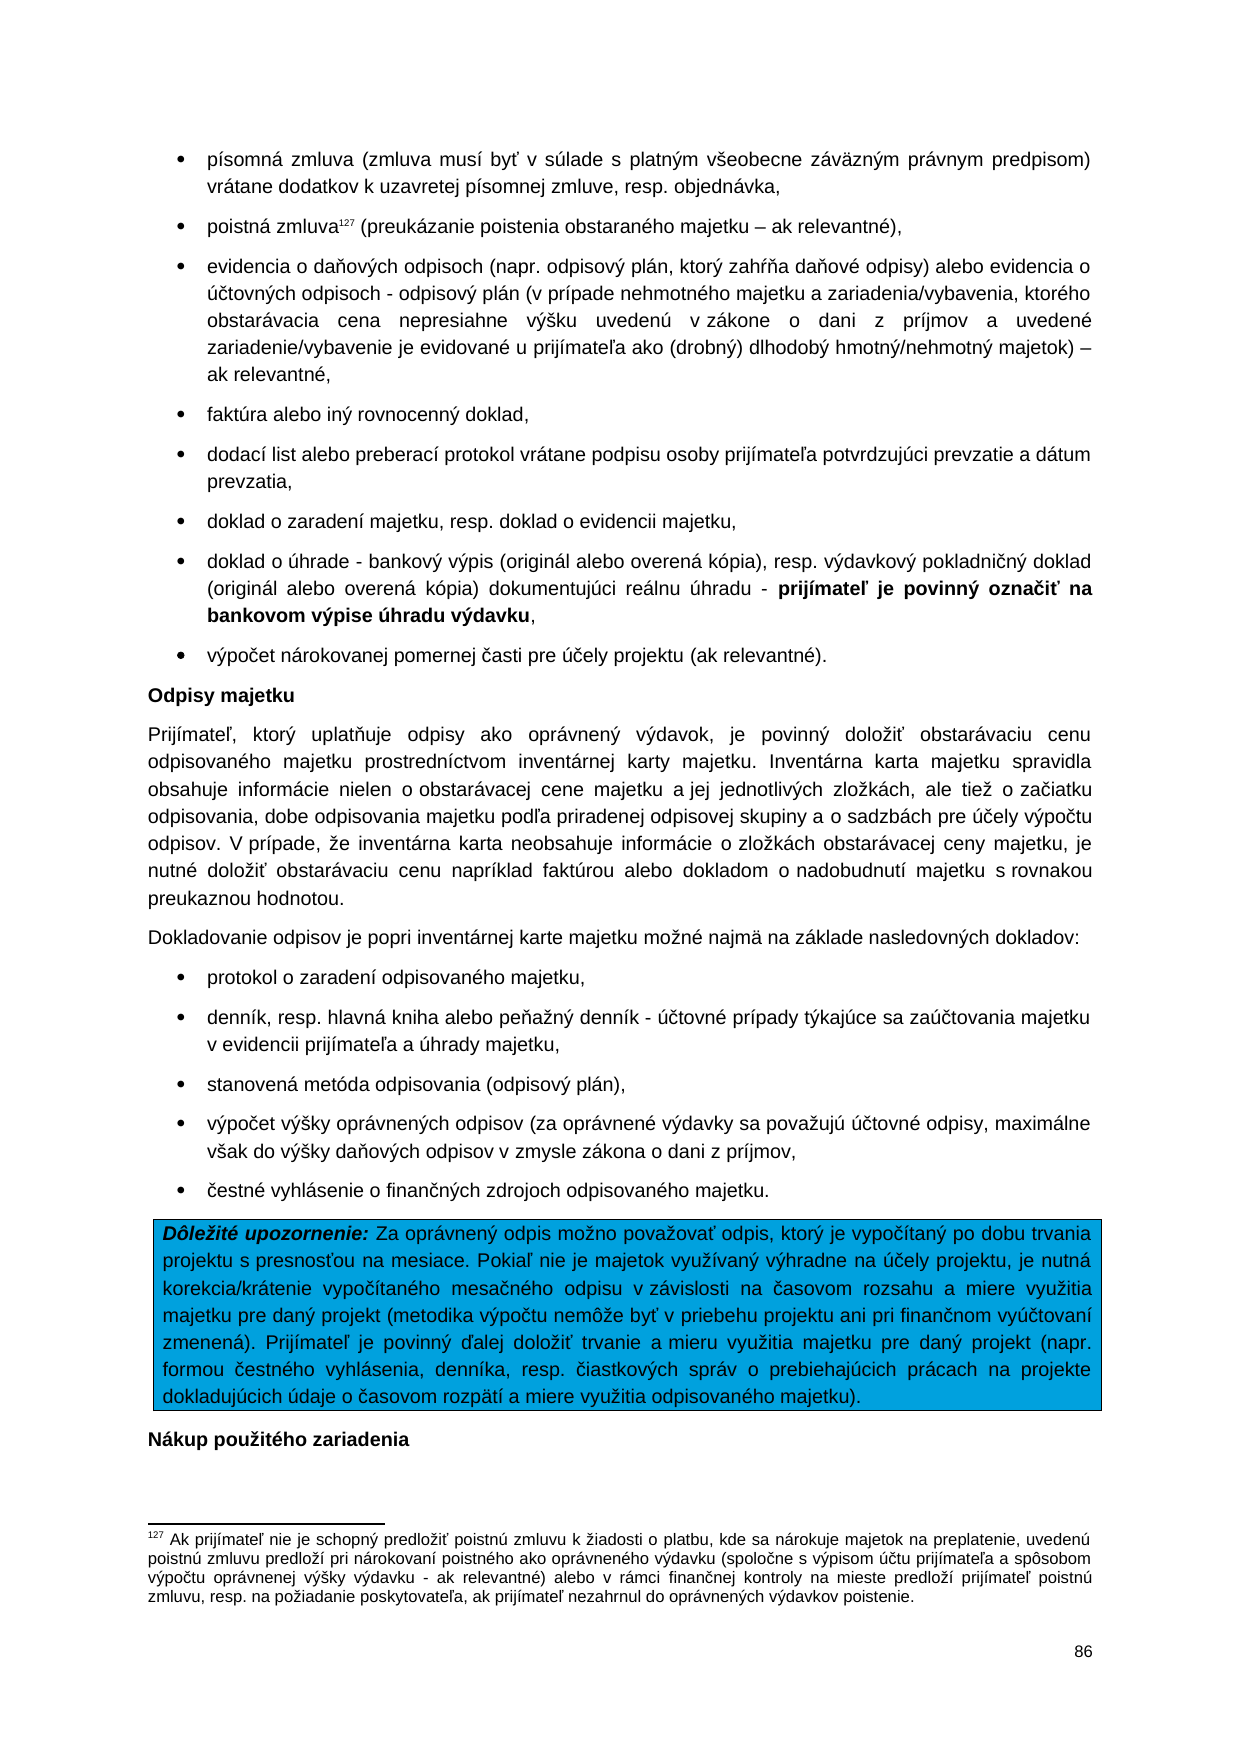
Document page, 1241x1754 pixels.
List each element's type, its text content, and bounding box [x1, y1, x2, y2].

text Dôležité upozornenie: Za oprávnený odpis možno považovať odpis, ktorý je vypočítaný po dobu trvania projektu s presnosťou na mesiace. Pokiaľ nie je majetok využívaný výhradne na účely projektu, je nutná korekcia/krátenie vypočítaného mesačného odpisu v závislosti na časovom rozsahu a miere využitia majetku pre daný projekt (metodika výpočtu nemôže byť v priebehu projektu ani pri finančnom vyúčtovaní zmenená). Prijímateľ je povinný ďalej doložiť trvanie a mieru využitia majetku pre daný projekt (napr. formou čestného vyhlásenia, denníka, resp. čiastkových správ o prebiehajúcich prácach na projekte dokladujúcich údaje o časovom rozpätí a miere využitia odpisovaného majetku). [154, 1220, 1101, 1410]
list stanovená metóda odpisovania (odpisový plán), [177, 1072, 1092, 1095]
list denník, resp. hlavná kniha alebo peňažný denník - účtovné prípady týkajúce sa zaúčtovania majetku v evidencii prijímateľa a úhrady majetku, [177, 1006, 1092, 1056]
list výpočet výšky oprávnených odpisov (za oprávnené výdavky sa považujú účtovné odpisy, maximálne však do výšky daňových odpisov v zmysle zákona o dani z príjmov, [177, 1112, 1092, 1162]
list čestné vyhlásenie o finančných zdrojoch odpisovaného majetku. [177, 1179, 1092, 1202]
text Nákup použitého zariadenia [148, 1428, 1092, 1451]
text Dokladovanie odpisov je popri inventárnej karte majetku možné najmä na základe nasledovných dokladov: [148, 926, 1092, 949]
text Prijímateľ, ktorý uplatňuje odpisy ako oprávnený výdavok, je povinný doložiť obstarávaciu cenu odpisovaného majetku prostredníctvom inventárnej karty majetku. Inventárna karta majetku spravidla obsahuje informácie nielen o obstarávacej cene majetku a jej jednotlivých zložkách, ale tiež o začiatku odpisovania, dobe odpisovania majetku podľa priradenej odpisovej skupiny a o sadzbách pre účely výpočtu odpisov. V prípade, že inventárna karta neobsahuje informácie o zložkách obstarávacej ceny majetku, je nutné doložiť obstarávaciu cenu napríklad faktúrou alebo dokladom o nadobudnutí majetku s rovnakou preukaznou hodnotou. [148, 723, 1092, 909]
list poistná zmluva (preukázanie poistenia obstaraného majetku – ak relevantné), [177, 215, 1092, 237]
list písomná zmluva (zmluva musí byť v súlade s platným všeobecne záväzným právnym predpisom) vrátane dodatkov k uzavretej písomnej zmluve, resp. objednávka, [177, 148, 1092, 198]
list protokol o zaradení odpisovaného majetku, [177, 966, 1092, 988]
list doklad o úhrade - bankový výpis (originál alebo overená kópia), resp. výdavkový pokladničný doklad (originál alebo overená kópia) dokumentujúci reálnu úhradu - prijímateľ je povinný označiť na bankovom výpise úhradu výdavku, [177, 549, 1092, 627]
list dodací list alebo preberací protokol vrátane podpisu osoby prijímateľa potvrdzujúci prevzatie a dátum prevzatia, [177, 443, 1092, 493]
list faktúra alebo iný rovnocenný doklad, [177, 403, 1092, 426]
text Odpisy majetku [148, 683, 1092, 706]
list doklad o zaradení majetku, resp. doklad o evidencii majetku, [177, 510, 1092, 533]
list výpočet nárokovanej pomernej časti pre účely projektu (ak relevantné). [177, 644, 1092, 667]
list evidencia o daňových odpisoch (napr. odpisový plán, ktorý zahŕňa daňové odpisy) alebo evidencia o účtovných odpisoch - odpisový plán (v prípade nehmotného majetku a zariadenia/vybavenia, ktorého obstarávacia cena nepresiahne výšku uvedenú v zákone o dani z príjmov a uvedené zariadenie/vybavenie je evidované u prijímateľa ako (drobný) dlhodobý hmotný/nehmotný majetok) – ak relevantné, [177, 254, 1092, 386]
